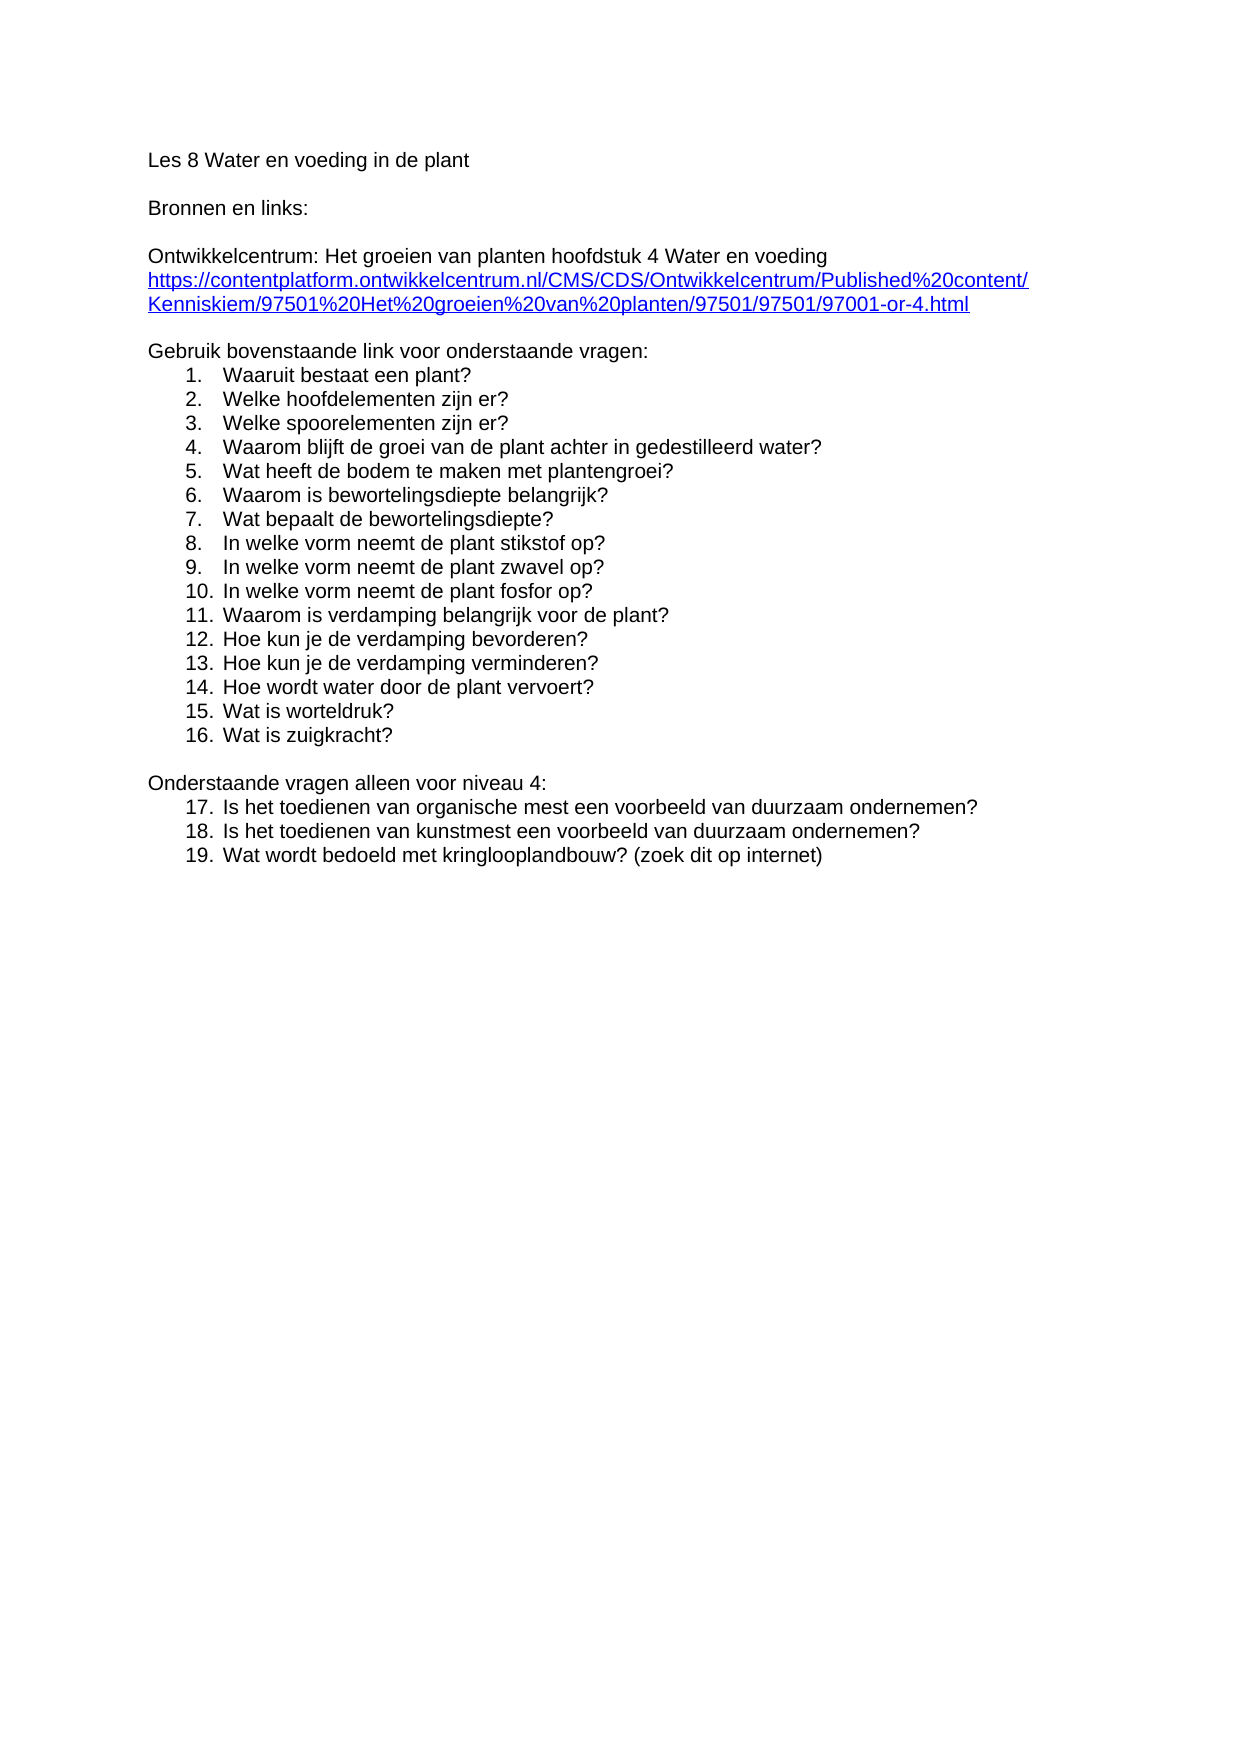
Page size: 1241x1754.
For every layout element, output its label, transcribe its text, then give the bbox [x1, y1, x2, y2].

list Wat wordt bedoeld met kringlooplandbouw? (zoek dit op internet) [185, 842, 1093, 866]
list In welke vorm neemt de plant stikstof op? [185, 531, 1093, 555]
list Waarom is bewortelingsdiepte belangrijk? [185, 483, 1093, 507]
list In welke vorm neemt de plant fosfor op? [185, 579, 1093, 603]
list Hoe wordt water door de plant vervoert? [185, 675, 1093, 699]
list Waarom blijft de groei van de plant achter in gedestilleerd water? [185, 435, 1093, 459]
list Wat is worteldruk? [185, 699, 1093, 723]
list Waaruit bestaat een plant? [185, 363, 1093, 387]
text Gebruik bovenstaande link voor onderstaande vragen: [148, 339, 1093, 363]
text Ontwikkelcentrum: Het groeien van planten hoofdstuk 4 Water en voeding [148, 243, 1093, 267]
list In welke vorm neemt de plant zwavel op? [185, 555, 1093, 579]
list Wat heeft de bodem te maken met plantengroei? [185, 459, 1093, 483]
list Wat is zuigkracht? [185, 723, 1093, 747]
text Onderstaande vragen alleen voor niveau 4: [148, 771, 1093, 794]
text https://contentplatform.ontwikkelcentrum.nl/CMS/CDS/Ontwikkelcentrum/Published%20content/Kenniskiem/97501%20Het%20groeien%20van%20planten/97501/97501/97001-or-4.html [148, 267, 1093, 315]
text Bronnen en links: [148, 196, 1093, 219]
list Hoe kun je de verdamping verminderen? [185, 651, 1093, 675]
list Welke hoofdelementen zijn er? [185, 387, 1093, 411]
list Wat bepaalt de bewortelingsdiepte? [185, 507, 1093, 531]
list Hoe kun je de verdamping bevorderen? [185, 627, 1093, 651]
list Is het toedienen van kunstmest een voorbeeld van duurzaam ondernemen? [185, 818, 1093, 842]
list Welke spoorelementen zijn er? [185, 411, 1093, 435]
text Les 8 Water en voeding in de plant [148, 148, 1093, 172]
list Waarom is verdamping belangrijk voor de plant? [185, 603, 1093, 627]
list Is het toedienen van organische mest een voorbeeld van duurzaam ondernemen? [185, 794, 1093, 818]
